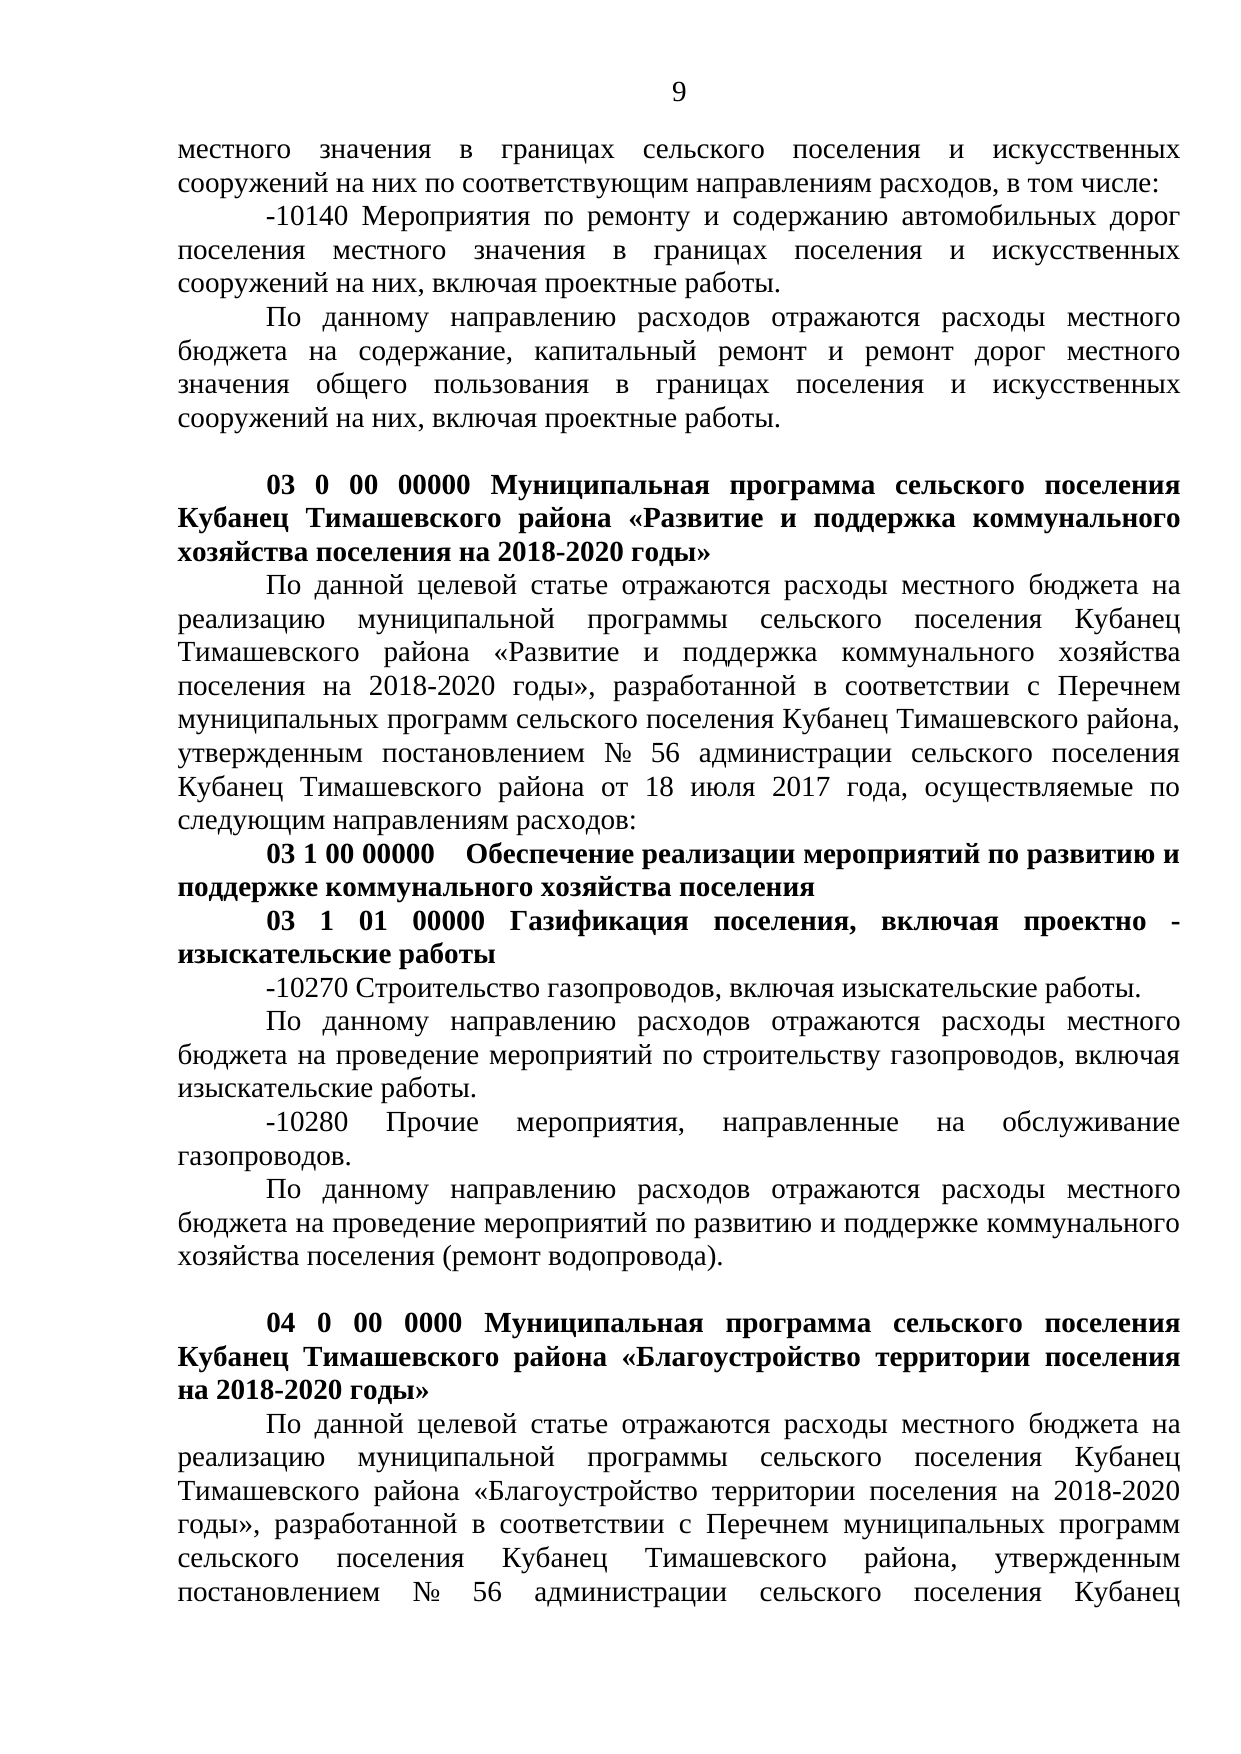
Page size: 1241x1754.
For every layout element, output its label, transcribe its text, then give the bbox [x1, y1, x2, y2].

text -10270 Строительство газопроводов, включая изыскательские работы. [177, 970, 1181, 1003]
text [177, 1406, 1181, 1607]
text 03 1 00 00000 Обеспечение реализации мероприятий по развитию и поддержке коммунального хозяйства поселения [177, 836, 1181, 903]
text По данному направлению расходов отражаются расходы местного бюджета на проведение мероприятий по строительству газопроводов, включая изыскательские работы. [177, 1003, 1181, 1104]
text 04 0 00 0000 Муниципальная программа сельского поселения Кубанец Тимашевского района «Благоустройство территории поселения на 2018-2020 годы» [177, 1305, 1181, 1406]
text 03 1 01 00000 Газификация поселения, включая проектно - изыскательские работы [177, 903, 1181, 970]
text -10280 Прочие мероприятия, направленные на обслуживание газопроводов. [177, 1104, 1181, 1171]
text По данному направлению расходов отражаются расходы местного бюджета на проведение мероприятий по развитию и поддержке коммунального хозяйства поселения (ремонт водопровода). [177, 1171, 1181, 1272]
text 03 0 00 00000 Муниципальная программа сельского поселения Кубанец Тимашевского района «Развитие и поддержка коммунального хозяйства поселения на 2018-2020 годы» [177, 467, 1181, 567]
text По данной целевой статье отражаются расходы местного бюджета на реализацию муниципальной программы сельского поселения Кубанец Тимашевского района «Развитие и поддержка коммунального хозяйства поселения на 2018-2020 годы», разработанной в соответствии с Перечнем муниципальных программ сельского поселения Кубанец Тимашевского района, утвержденным постановлением № 56 администрации сельского поселения Кубанец Тимашевского района от 18 июля 2017 года, осуществляемые по следующим направлениям расходов: [177, 567, 1181, 836]
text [177, 131, 1181, 198]
text -10140 Мероприятия по ремонту и содержанию автомобильных дорог поселения местного значения в границах поселения и искусственных сооружений на них, включая проектные работы. [177, 198, 1181, 299]
text По данному направлению расходов отражаются расходы местного бюджета на содержание, капитальный ремонт и ремонт дорог местного значения общего пользования в границах поселения и искусственных сооружений на них, включая проектные работы. [177, 299, 1181, 433]
